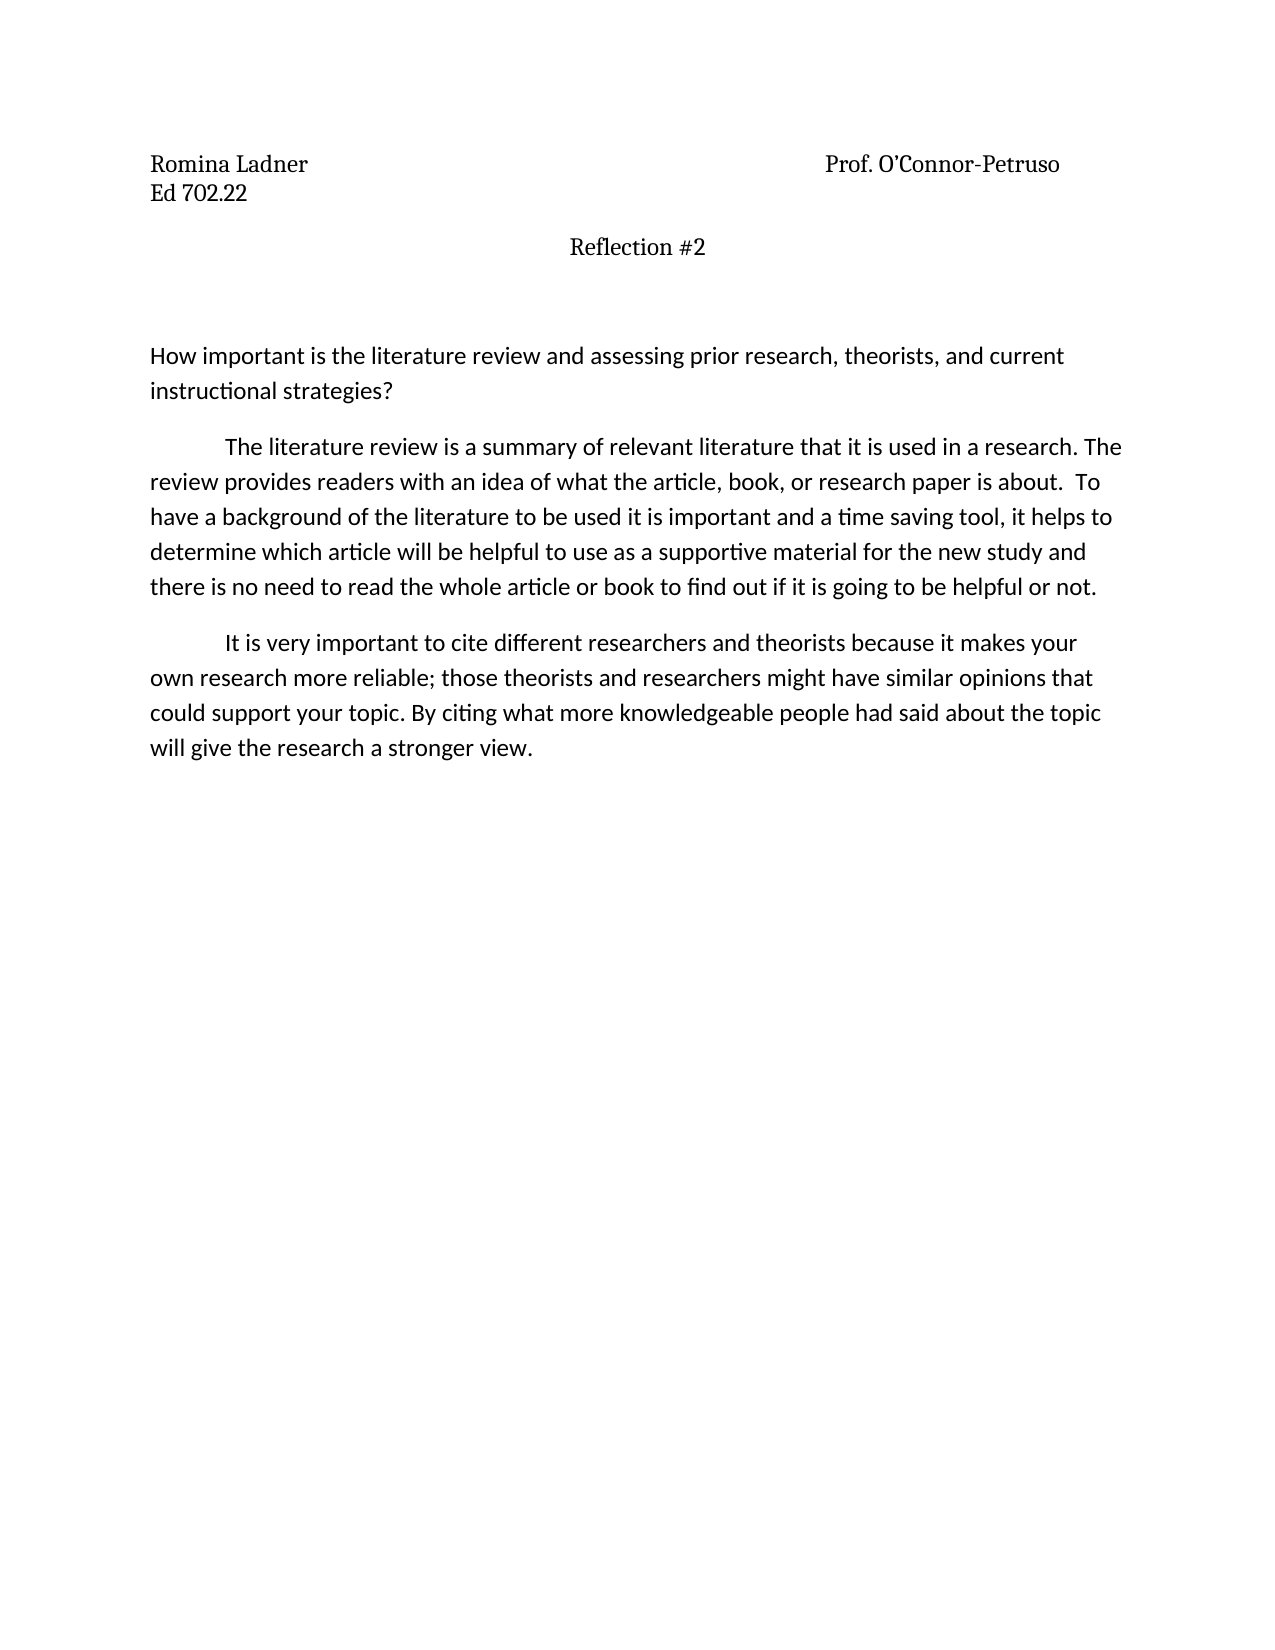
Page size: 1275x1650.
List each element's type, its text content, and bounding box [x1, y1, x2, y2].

text Ed 702.22 [150, 179, 1125, 207]
text Romina Ladner Prof. O’Connor-Petruso [150, 150, 1125, 179]
text How important is the literature review and assessing prior research, theorists, and current instructional strategies? [150, 340, 1125, 406]
text The literature review is a summary of relevant literature that it is used in a research. The review provides readers with an idea of what the article, book, or research paper is about. To have a background of the literature to be used it is important and a time saving tool, it helps to determine which article will be helpful to use as a supportive material for the new study and there is no need to read the whole article or book to find out if it is going to be helpful or not. [150, 431, 1125, 602]
text Reflection #2 [150, 233, 1125, 261]
text It is very important to cite different researchers and theorists because it makes your own research more reliable; those theorists and researchers might have similar opinions that could support your topic. By citing what more knowledgeable people had said about the topic will give the research a stronger view. [150, 627, 1125, 762]
